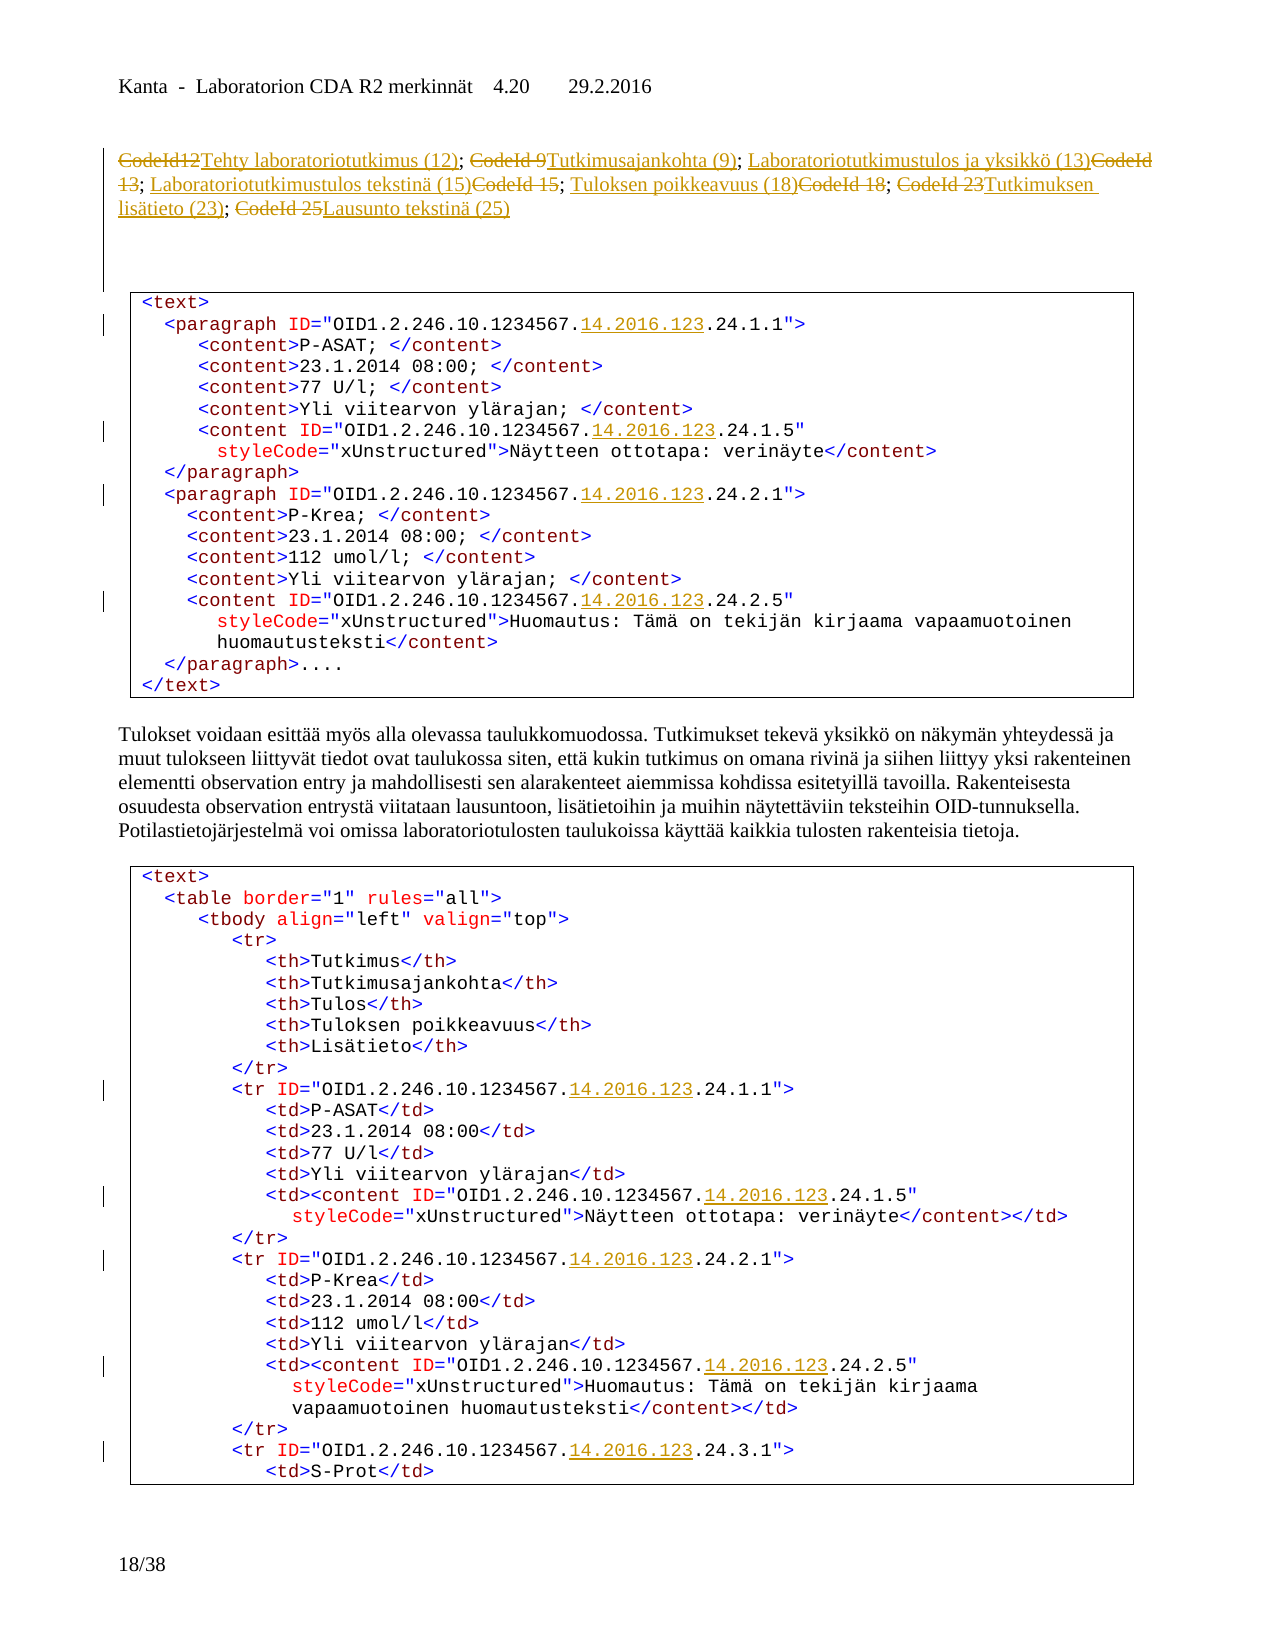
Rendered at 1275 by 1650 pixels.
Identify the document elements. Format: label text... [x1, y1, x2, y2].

text Tulokset voidaan esittää myös alla olevassa taulukkomuodossa. Tutkimukset tekevä yksikkö on näkymän yhteydessä ja muut tulokseen liittyvät tiedot ovat taulukossa siten, että kukin tutkimus on omana rivinä ja siihen liittyy yksi rakenteinen elementti observation entry ja mahdollisesti sen alarakenteet aiemmissa kohdissa esitetyillä tavoilla. Rakenteisesta osuudesta observation entrystä viitataan lausuntoon, lisätietoihin ja muihin näytettäviin teksteihin OID-tunnuksella. Potilastietojärjestelmä voi omissa laboratoriotulosten taulukoissa käyttää kaikkia tulosten rakenteisia tietoja. [118, 722, 1157, 842]
text ; ; ; ; ; ; [118, 148, 1157, 220]
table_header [131, 867, 1133, 1483]
table_header <text> <paragraph ID="OID1.2.246.10.1234567..24.1.1"> <content>P-ASAT; </content> <content>23.1.2014 08:00; </content> <content>77 U/l; </content> <content>Yli viitearvon ylärajan; </content> <content ID="OID1.2.246.10.1234567..24.1.5" styleCode="xUnstructured">Näytteen ottotapa: verinäyte</content> </paragraph> <paragraph ID="OID1.2.246.10.1234567..24.2.1"> <content>P-Krea; </content> <content>23.1.2014 08:00; </content> <content>112 umol/l; </content> <content>Yli viitearvon ylärajan; </content> <content ID="OID1.2.246.10.1234567..24.2.5" styleCode="xUnstructured">Huomautus: Tämä on tekijän kirjaama vapaamuotoinen huomautusteksti</content> </paragraph>.... </text> [131, 293, 1133, 697]
